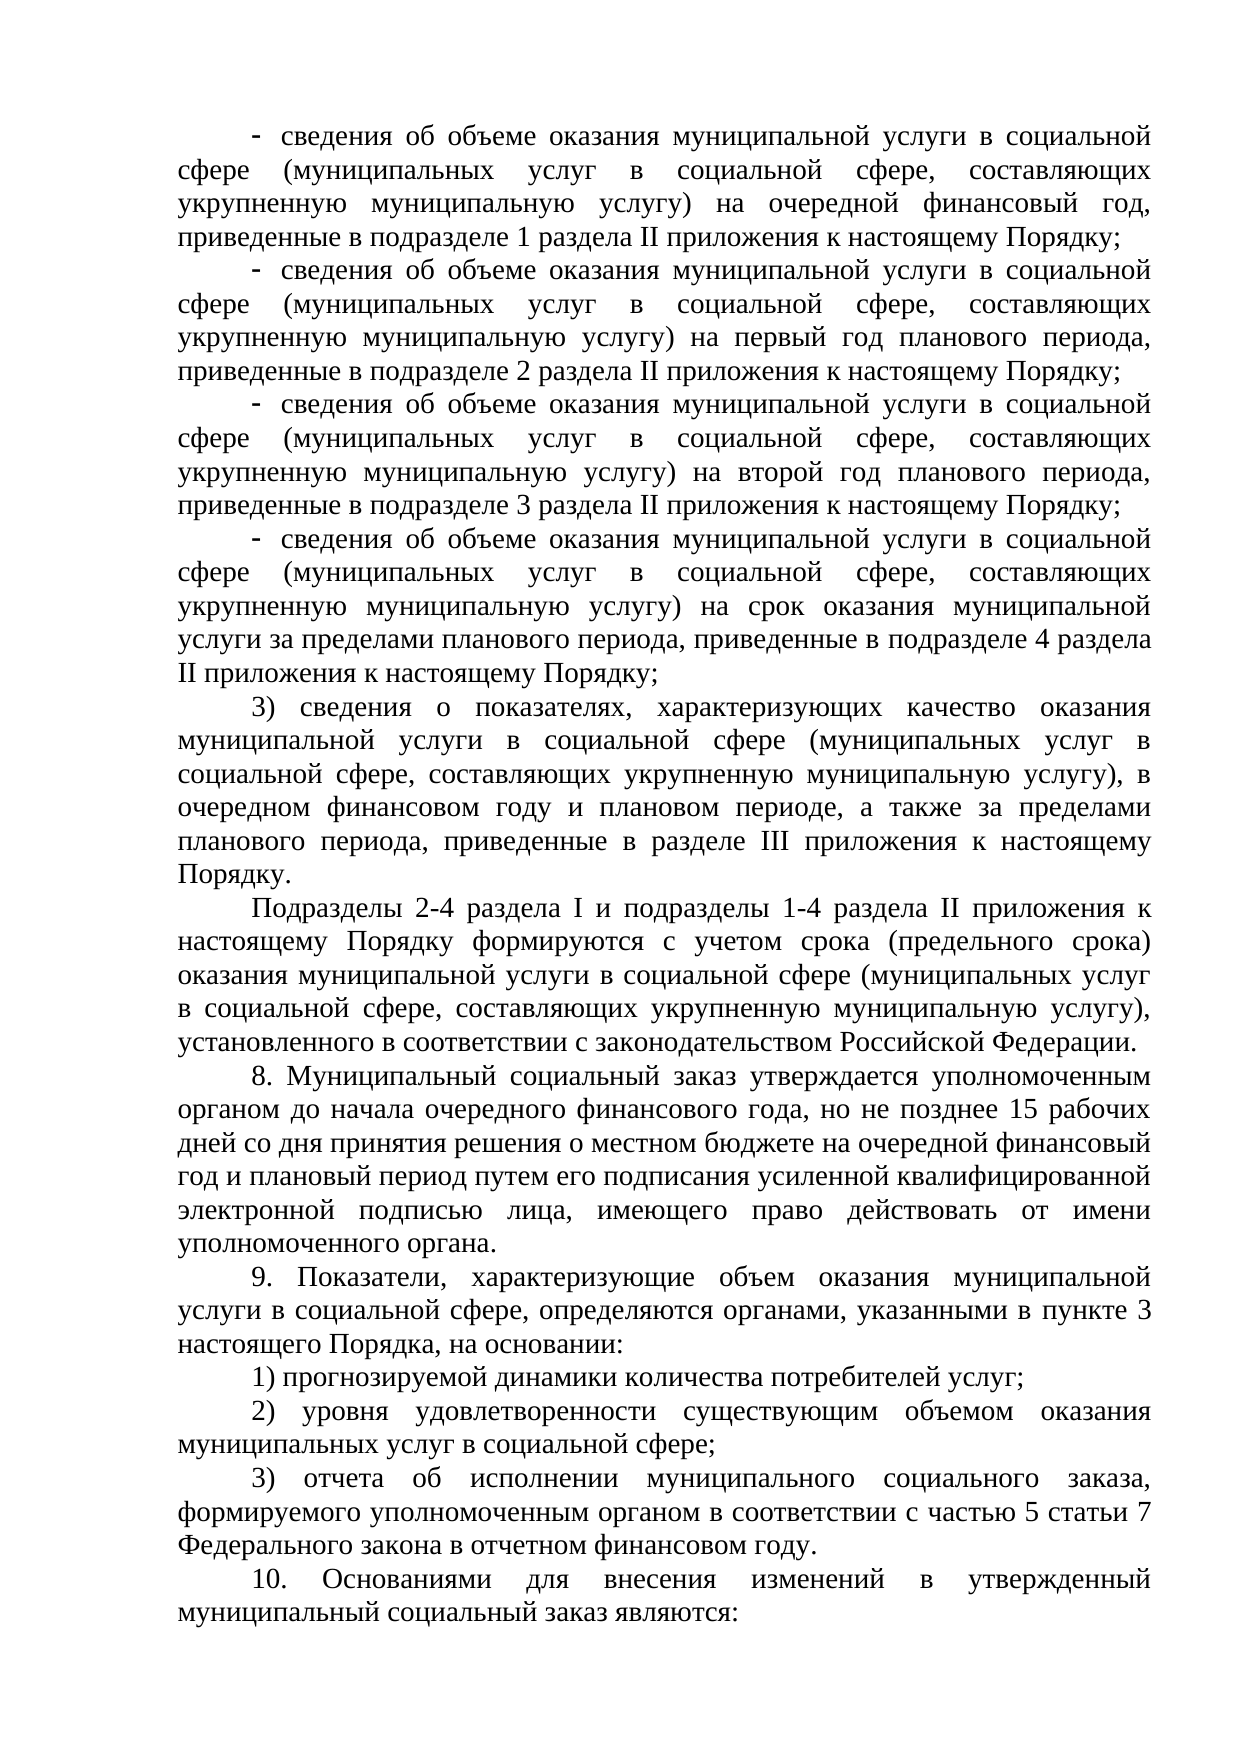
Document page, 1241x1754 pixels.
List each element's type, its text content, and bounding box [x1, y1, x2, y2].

text 2) уровня удовлетворенности существующим объемом оказания муниципальных услуг в социальной сфере; [177, 1393, 1152, 1460]
text 9. Показатели, характеризующие объем оказания муниципальной услуги в социальной сфере, определяются органами, указанными в пункте 3 настоящего Порядка, на основании: [177, 1259, 1152, 1359]
text 3) сведения о показателях, характеризующих качество оказания муниципальной услуги в социальной сфере (муниципальных услуг в социальной сфере, составляющих укрупненную муниципальную услугу), в очередном финансовом году и плановом периоде, а также за пределами планового периода, приведенные в разделе III приложения к настоящему Порядку. [177, 689, 1152, 890]
list сведения об объеме оказания муниципальной услуги в социальной сфере (муниципальных услуг в социальной сфере, составляющих укрупненную муниципальную услугу) на срок оказания муниципальной услуги за пределами планового периода, приведенные в подразделе 4 раздела II приложения к настоящему Порядку; [177, 521, 1152, 689]
text 1) прогнозируемой динамики количества потребителей услуг; [177, 1359, 1152, 1393]
list сведения об объеме оказания муниципальной услуги в социальной сфере (муниципальных услуг в социальной сфере, составляющих укрупненную муниципальную услугу) на второй год планового периода, приведенные в подразделе 3 раздела II приложения к настоящему Порядку; [177, 387, 1152, 521]
list сведения об объеме оказания муниципальной услуги в социальной сфере (муниципальных услуг в социальной сфере, составляющих укрупненную муниципальную услугу) на первый год планового периода, приведенные в подразделе 2 раздела II приложения к настоящему Порядку; [177, 252, 1152, 387]
list сведения об объеме оказания муниципальной услуги в социальной сфере (муниципальных услуг в социальной сфере, составляющих укрупненную муниципальную услугу) на очередной финансовый год, приведенные в подразделе 1 раздела II приложения к настоящему Порядку; [177, 118, 1152, 252]
text 8. Муниципальный социальный заказ утверждается уполномоченным органом до начала очередного финансового года, но не позднее 15 рабочих дней со дня принятия решения о местном бюджете на очередной финансовый год и плановый период путем его подписания усиленной квалифицированной электронной подписью лица, имеющего право действовать от имени уполномоченного органа. [177, 1058, 1152, 1259]
text 10. Основаниями для внесения изменений в утвержденный муниципальный социальный заказ являются: [177, 1561, 1152, 1628]
text 3) отчета об исполнении муниципального социального заказа, формируемого уполномоченным органом в соответствии с частью 5 статьи 7 Федерального закона в отчетном финансовом году. [177, 1460, 1152, 1561]
text Подразделы 2-4 раздела I и подразделы 1-4 раздела II приложения к настоящему Порядку формируются с учетом срока (предельного срока) оказания муниципальной услуги в социальной сфере (муниципальных услуг в социальной сфере, составляющих укрупненную муниципальную услугу), установленного в соответствии с законодательством Российской Федерации. [177, 890, 1152, 1058]
